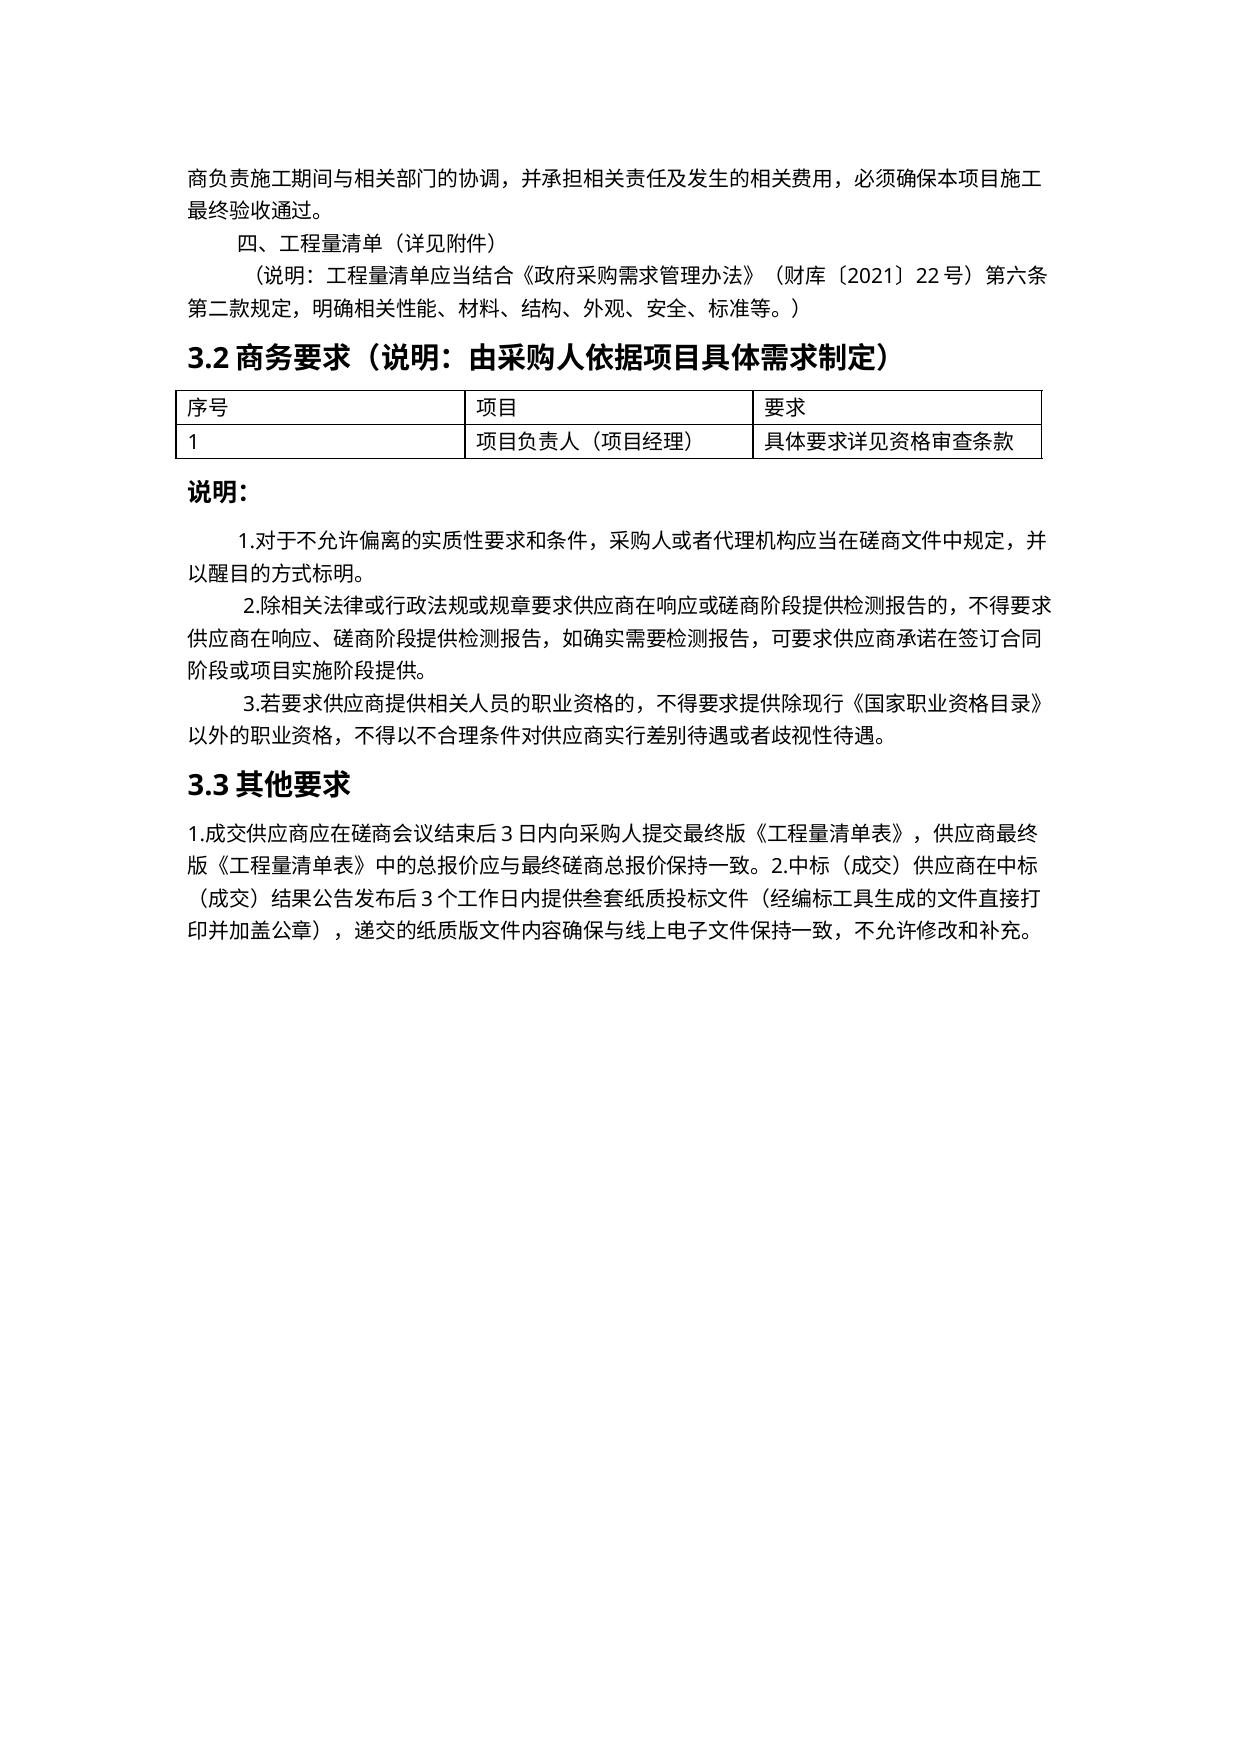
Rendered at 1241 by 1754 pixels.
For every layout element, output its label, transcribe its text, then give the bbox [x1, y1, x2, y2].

text 2.除相关法律或行政法规或规章要求供应商在响应或磋商阶段提供检测报告的，不得要求供应商在响应、磋商阶段提供检测报告，如确实需要检测报告，可要求供应商承诺在签订合同阶段或项目实施阶段提供。 [187, 589, 1053, 687]
table_header 要求 [754, 391, 1041, 423]
text （说明：工程量清单应当结合《政府采购需求管理办法》（财库〔2021〕22号）第六条第二款规定，明确相关性能、材料、结构、外观、安全、标准等。） [187, 259, 1053, 324]
text 3.2商务要求（说明：由采购人依据项目具体需求制定） [187, 324, 1053, 389]
text 四、工程量清单（详见附件） [187, 227, 1053, 259]
text 说明： [187, 459, 1053, 524]
text 1.成交供应商应在磋商会议结束后3日内向采购人提交最终版《工程量清单表》，供应商最终版《工程量清单表》中的总报价应与最终磋商总报价保持一致。2.中标（成交）供应商在中标（成交）结果公告发布后3个工作日内提供叁套纸质投标文件（经编标工具生成的文件直接打印并加盖公章），递交的纸质版文件内容确保与线上电子文件保持一致，不允许修改和补充。 [187, 817, 1053, 947]
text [187, 162, 1053, 227]
text 1.对于不允许偏离的实质性要求和条件，采购人或者代理机构应当在磋商文件中规定，并以醒目的方式标明。 [187, 524, 1053, 589]
table_cell 具体要求详见资格审查条款 [754, 425, 1041, 458]
text 3.若要求供应商提供相关人员的职业资格的，不得要求提供除现行《国家职业资格目录》以外的职业资格，不得以不合理条件对供应商实行差别待遇或者歧视性待遇。 [187, 687, 1053, 752]
table_cell 项目负责人（项目经理） [466, 425, 752, 458]
table_header 序号 [177, 391, 464, 423]
table_header 项目 [466, 391, 752, 423]
table_cell 1 [177, 425, 464, 458]
text 3.3其他要求 [187, 752, 1053, 817]
